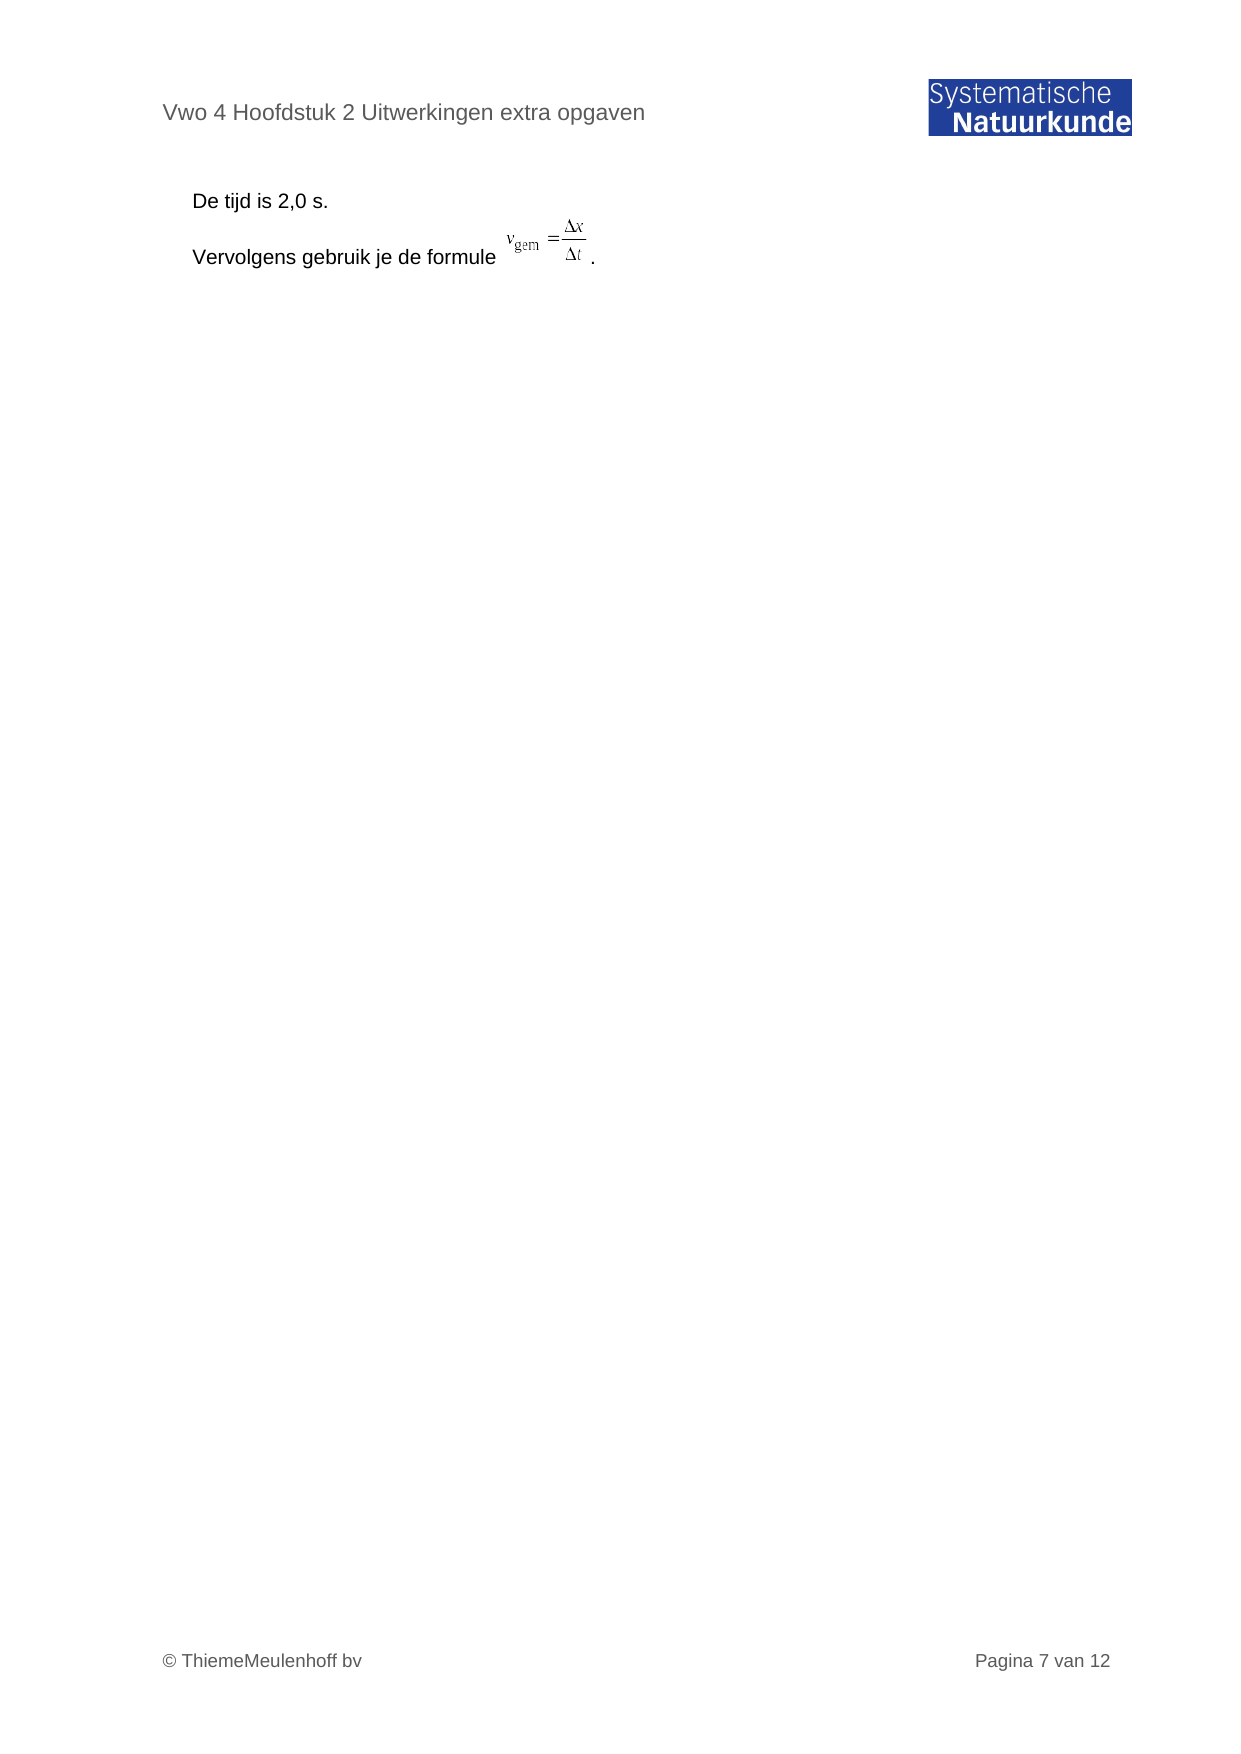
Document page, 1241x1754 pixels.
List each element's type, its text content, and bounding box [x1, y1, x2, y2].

picture [928, 79, 1132, 136]
text Vervolgens gebruik je de formule . [162, 213, 1137, 269]
text De tijd is 2,0 s. [162, 189, 1137, 213]
